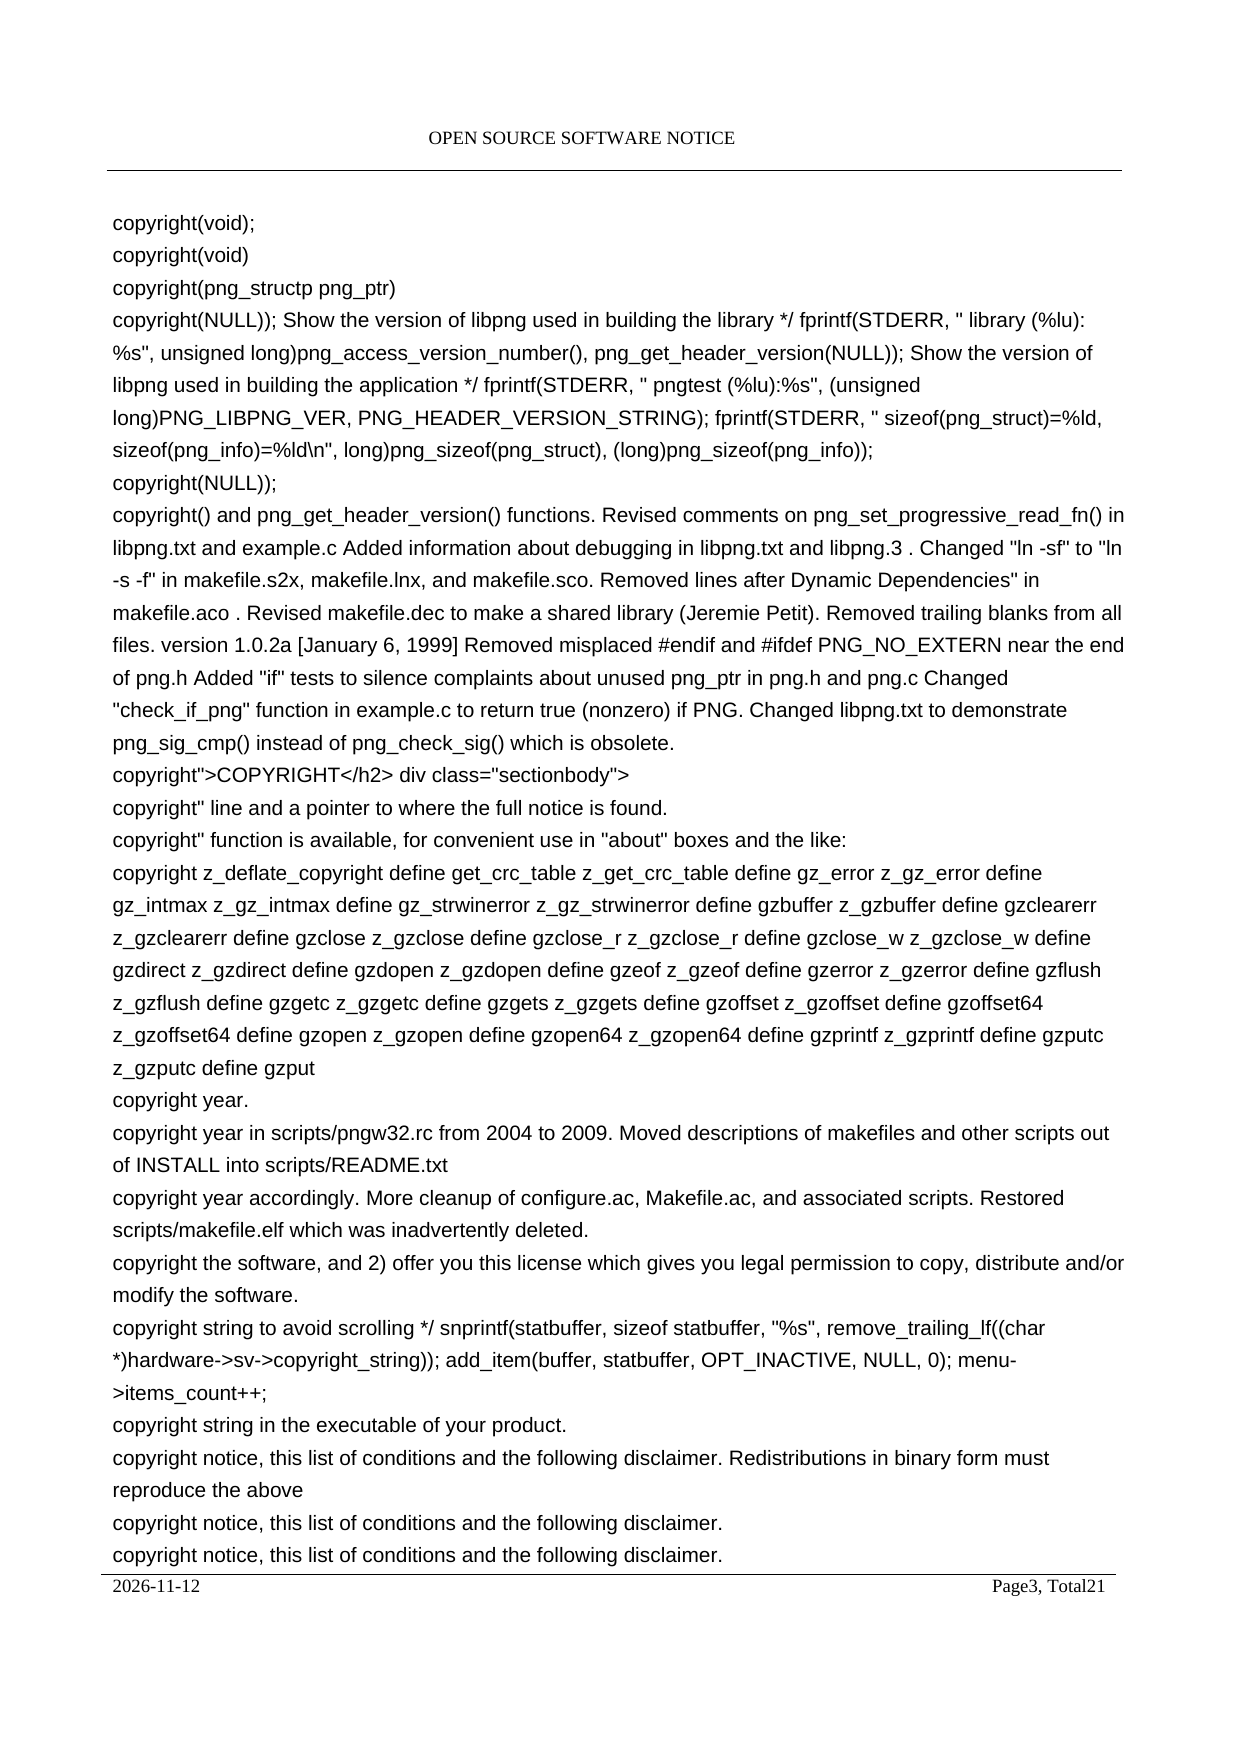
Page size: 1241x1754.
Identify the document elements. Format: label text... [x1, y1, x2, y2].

text copyright(png_structp png_ptr) [112, 271, 1128, 304]
text copyright(void); [112, 206, 1128, 239]
text copyright notice, this list of conditions and the following disclaimer. [112, 1506, 1128, 1539]
text copyright year accordingly. More cleanup of configure.ac, Makefile.ac, and associated scripts. Restored scripts/makefile.elf which was inadvertently deleted. [112, 1181, 1128, 1246]
text copyright(NULL)); Show the version of libpng used in building the library */ fprintf(STDERR, " library (%lu):%s", unsigned long)png_access_version_number(), png_get_header_version(NULL)); Show the version of libpng used in building the application */ fprintf(STDERR, " pngtest (%lu):%s", (unsigned long)PNG_LIBPNG_VER, PNG_HEADER_VERSION_STRING); fprintf(STDERR, " sizeof(png_struct)=%ld, sizeof(png_info)=%ld\n", long)png_sizeof(png_struct), (long)png_sizeof(png_info)); [112, 304, 1128, 466]
text copyright year in scripts/pngw32.rc from 2004 to 2009. Moved descriptions of makefiles and other scripts out of INSTALL into scripts/README.txt [112, 1116, 1128, 1181]
text copyright notice, this list of conditions and the following disclaimer. Redistributions in binary form must reproduce the above [112, 1441, 1128, 1506]
text copyright string in the executable of your product. [112, 1409, 1128, 1441]
text copyright">COPYRIGHT</h2> div class="sectionbody"> [112, 759, 1128, 791]
text copyright" line and a pointer to where the full notice is found. [112, 791, 1128, 824]
text copyright the software, and 2) offer you this license which gives you legal permission to copy, distribute and/or modify the software. [112, 1246, 1128, 1311]
text copyright year. [112, 1084, 1128, 1116]
text copyright" function is available, for convenient use in "about" boxes and the like: [112, 824, 1128, 856]
text copyright notice, this list of conditions and the following disclaimer. [112, 1539, 1128, 1571]
text copyright() and png_get_header_version() functions. Revised comments on png_set_progressive_read_fn() in libpng.txt and example.c Added information about debugging in libpng.txt and libpng.3 . Changed "ln -sf" to "ln -s -f" in makefile.s2x, makefile.lnx, and makefile.sco. Removed lines after Dynamic Dependencies" in makefile.aco . Revised makefile.dec to make a shared library (Jeremie Petit). Removed trailing blanks from all files. version 1.0.2a [January 6, 1999] Removed misplaced #endif and #ifdef PNG_NO_EXTERN near the end of png.h Added "if" tests to silence complaints about unused png_ptr in png.h and png.c Changed "check_if_png" function in example.c to return true (nonzero) if PNG. Changed libpng.txt to demonstrate png_sig_cmp() instead of png_check_sig() which is obsolete. [112, 499, 1128, 759]
text copyright z_deflate_copyright define get_crc_table z_get_crc_table define gz_error z_gz_error define gz_intmax z_gz_intmax define gz_strwinerror z_gz_strwinerror define gzbuffer z_gzbuffer define gzclearerr z_gzclearerr define gzclose z_gzclose define gzclose_r z_gzclose_r define gzclose_w z_gzclose_w define gzdirect z_gzdirect define gzdopen z_gzdopen define gzeof z_gzeof define gzerror z_gzerror define gzflush z_gzflush define gzgetc z_gzgetc define gzgets z_gzgets define gzoffset z_gzoffset define gzoffset64 z_gzoffset64 define gzopen z_gzopen define gzopen64 z_gzopen64 define gzprintf z_gzprintf define gzputc z_gzputc define gzput [112, 856, 1128, 1084]
text copyright string to avoid scrolling */ snprintf(statbuffer, sizeof statbuffer, "%s", remove_trailing_lf((char *)hardware->sv->copyright_string)); add_item(buffer, statbuffer, OPT_INACTIVE, NULL, 0); menu->items_count++; [112, 1311, 1128, 1409]
text copyright(void) [112, 239, 1128, 271]
text copyright(NULL)); [112, 466, 1128, 499]
